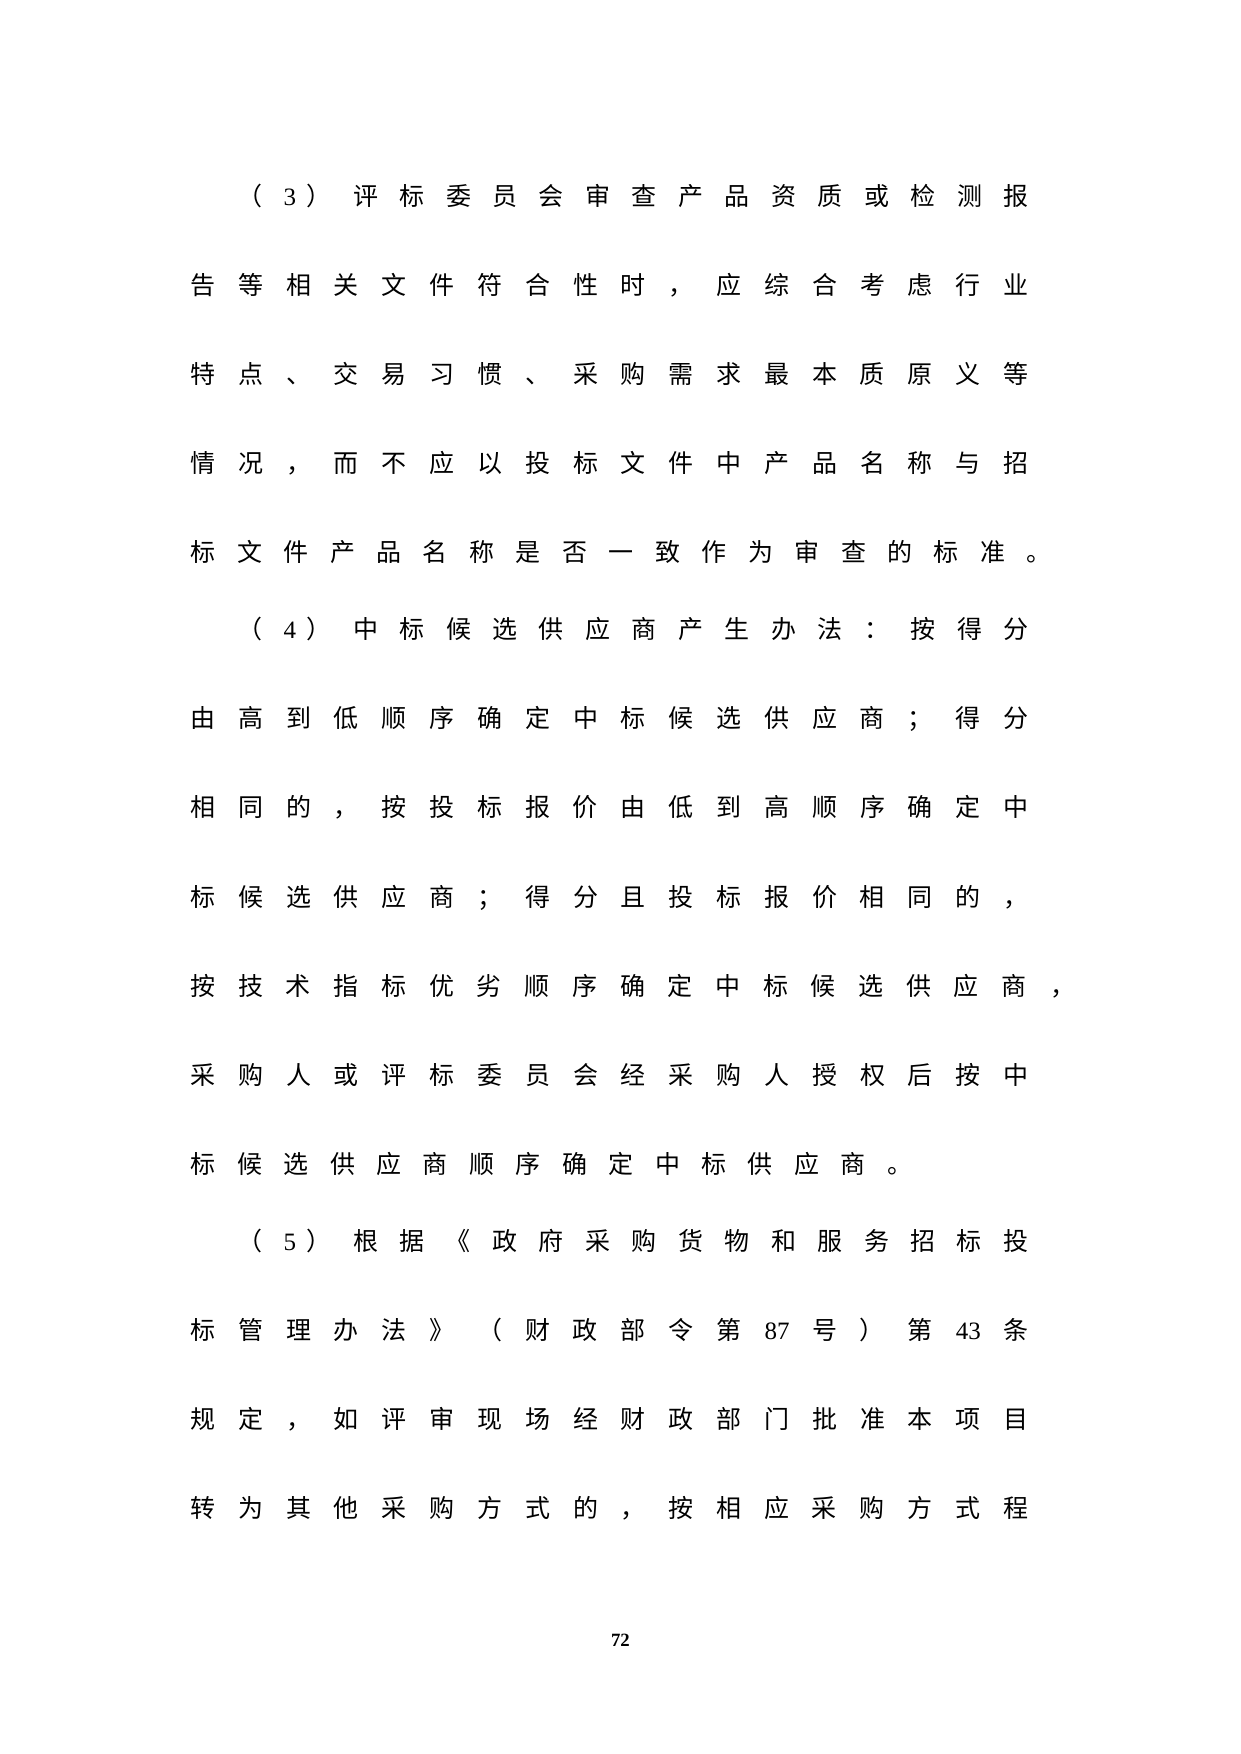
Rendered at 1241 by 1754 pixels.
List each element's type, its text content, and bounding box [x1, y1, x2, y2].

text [190, 1210, 1050, 1537]
text （4）中标候选供应商产生办法：按得分由高到低顺序确定中标候选供应商；得分相同的，按投标报价由低到高顺序确定中标候选供应商；得分且投标报价相同的，按技术指标优劣顺序确定中标候选供应商，采购人或评标委员会经采购人授权后按中标候选供应商顺序确定中标供应商。 [190, 598, 1050, 1192]
text （3）评标委员会审查产品资质或检测报告等相关文件符合性时，应综合考虑行业特点、交易习惯、采购需求最本质原义等情况，而不应以投标文件中产品名称与招标文件产品名称是否一致作为审查的标准。 [190, 164, 1050, 580]
